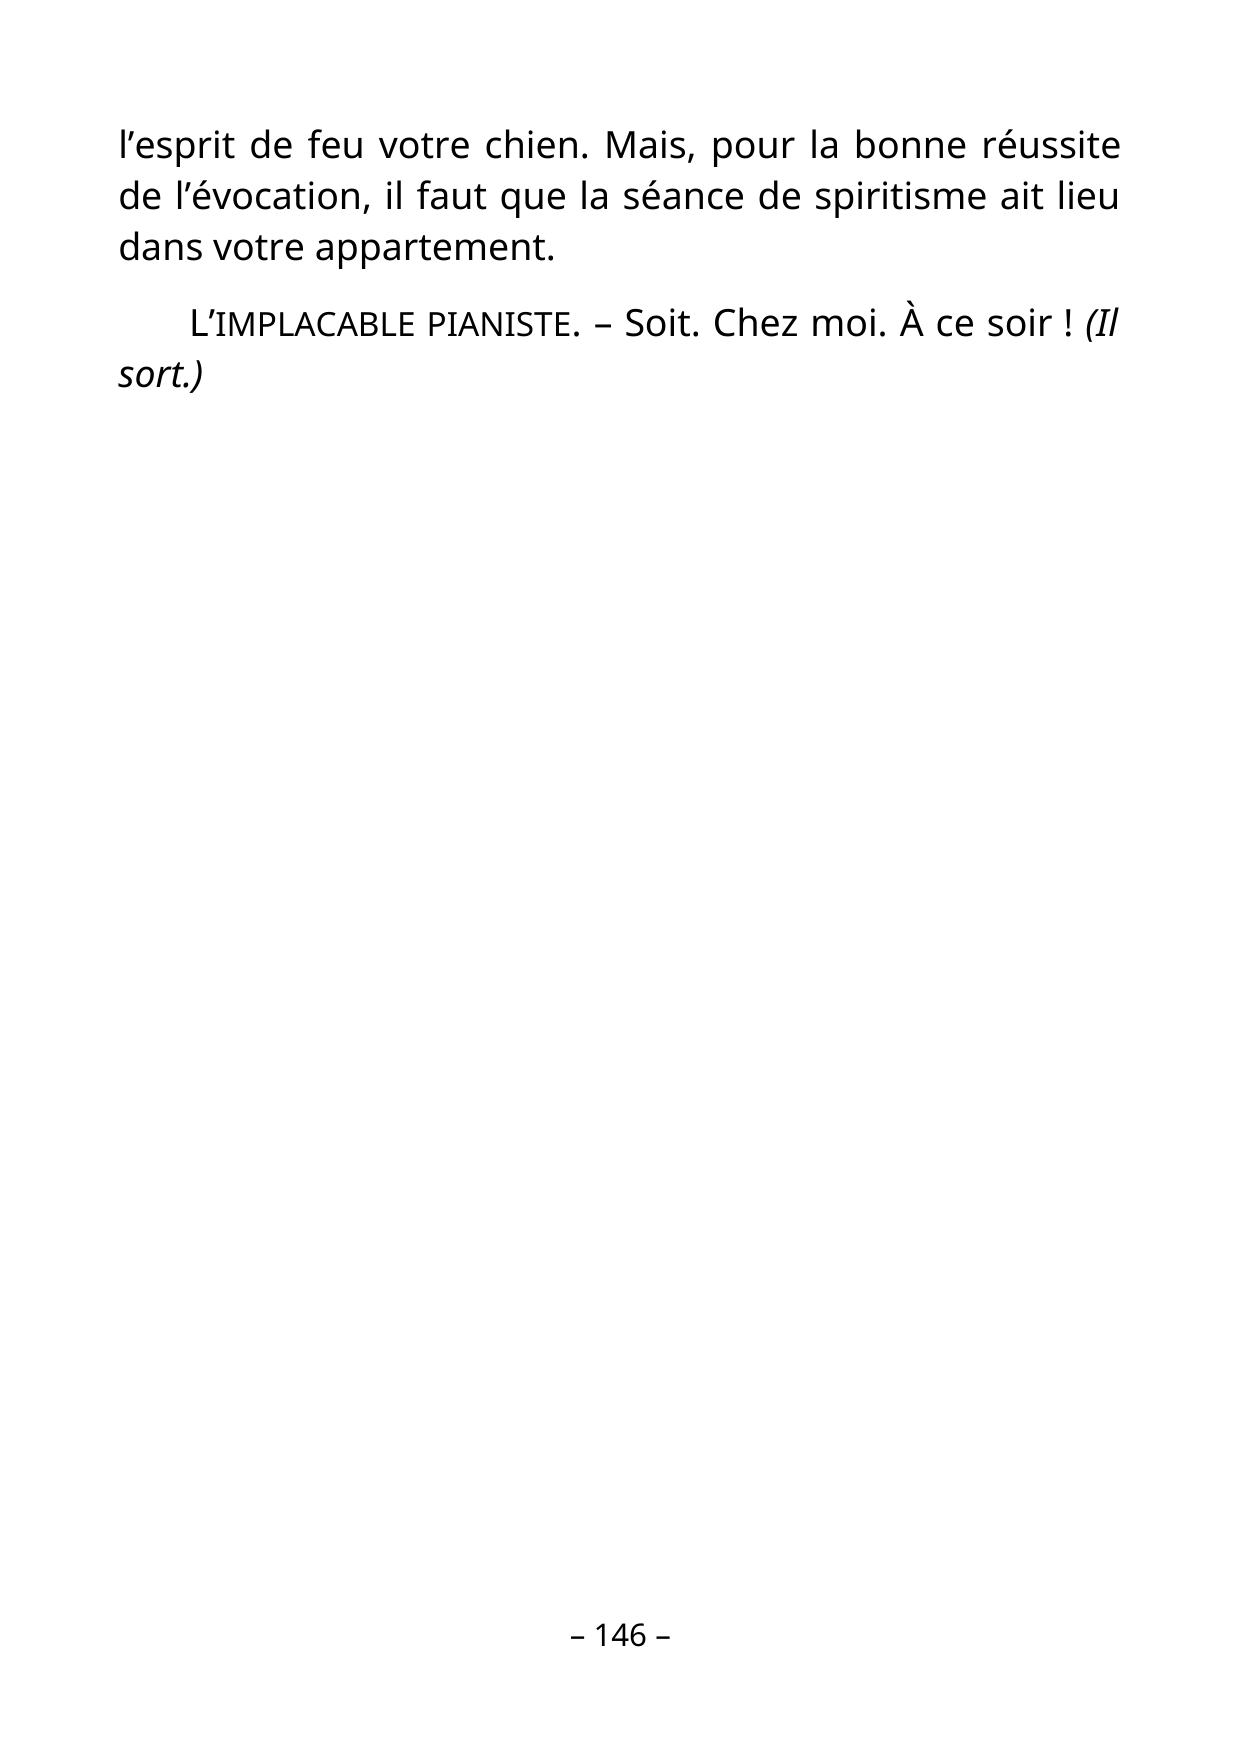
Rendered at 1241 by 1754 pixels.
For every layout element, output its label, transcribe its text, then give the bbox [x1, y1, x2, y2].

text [118, 118, 1122, 271]
text L’IMPLACABLE PIANISTE. – Soit. Chez moi. À ce soir ! (Il sort.) [118, 296, 1122, 398]
